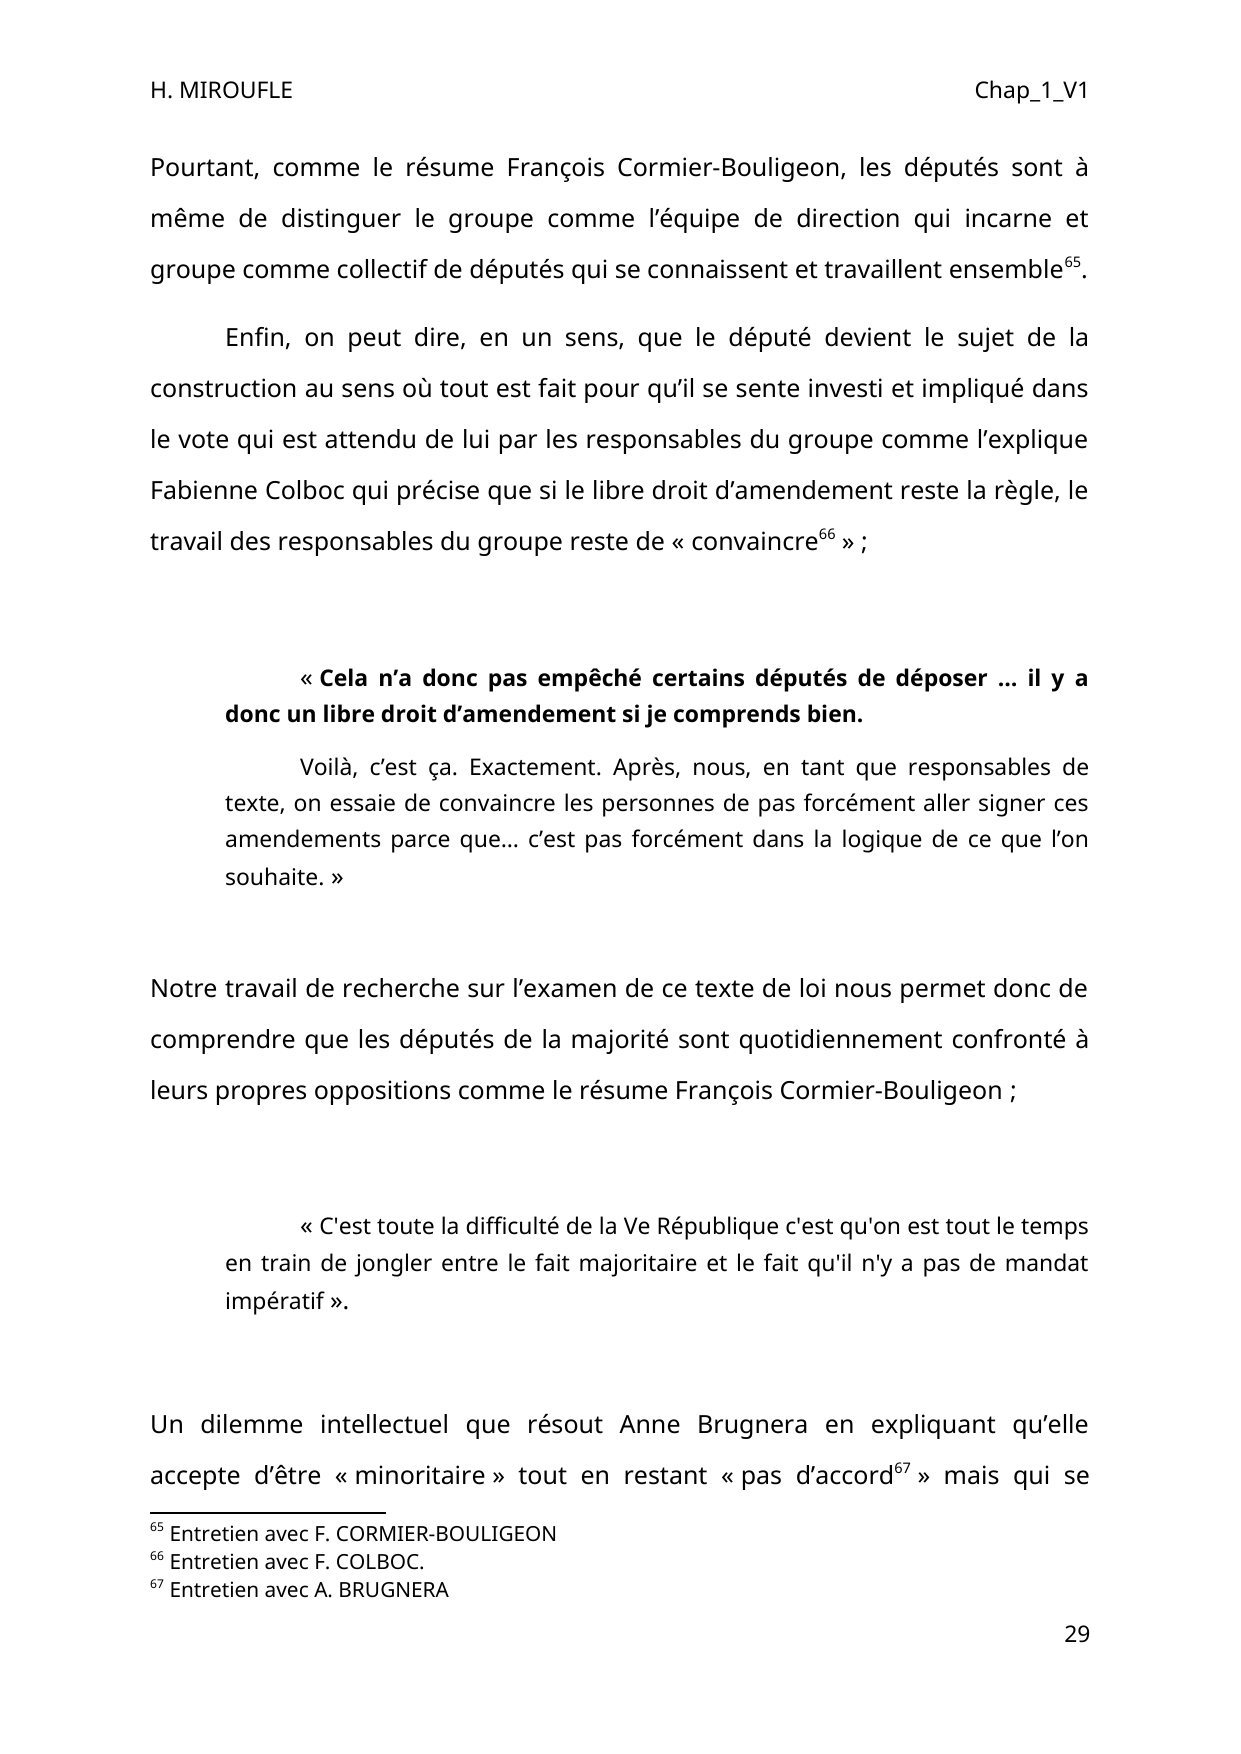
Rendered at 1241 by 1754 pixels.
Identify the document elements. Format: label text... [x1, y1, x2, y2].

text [150, 1406, 1090, 1491]
text « Cela n’a donc pas empêché certains députés de déposer … il y a donc un libre droit d’amendement si je comprends bien. [225, 659, 1090, 729]
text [150, 150, 1090, 286]
text « C'est toute la difficulté de la Ve République c'est qu'on est tout le temps en train de jongler entre le fait majoritaire et le fait qu'il n'y a pas de mandat impératif ». [225, 1208, 1090, 1317]
text Notre travail de recherche sur l’examen de ce texte de loi nous permet donc de comprendre que les députés de la majorité sont quotidiennement confronté à leurs propres oppositions comme le résume François Cormier-Bouligeon ; [150, 970, 1090, 1106]
text Voilà, c’est ça. Exactement. Après, nous, en tant que responsables de texte, on essaie de convaincre les personnes de pas forcément aller signer ces amendements parce que… c’est pas forcément dans la logique de ce que l’on souhaite. » [225, 751, 1090, 893]
text Enfin, on peut dire, en un sens, que le député devient le sujet de la construction au sens où tout est fait pour qu’il se sente investi et impliqué dans le vote qui est attendu de lui par les responsables du groupe comme l’explique Fabienne Colboc qui précise que si le libre droit d’amendement reste la règle, le travail des responsables du groupe reste de « convaincre » ; [150, 320, 1090, 558]
